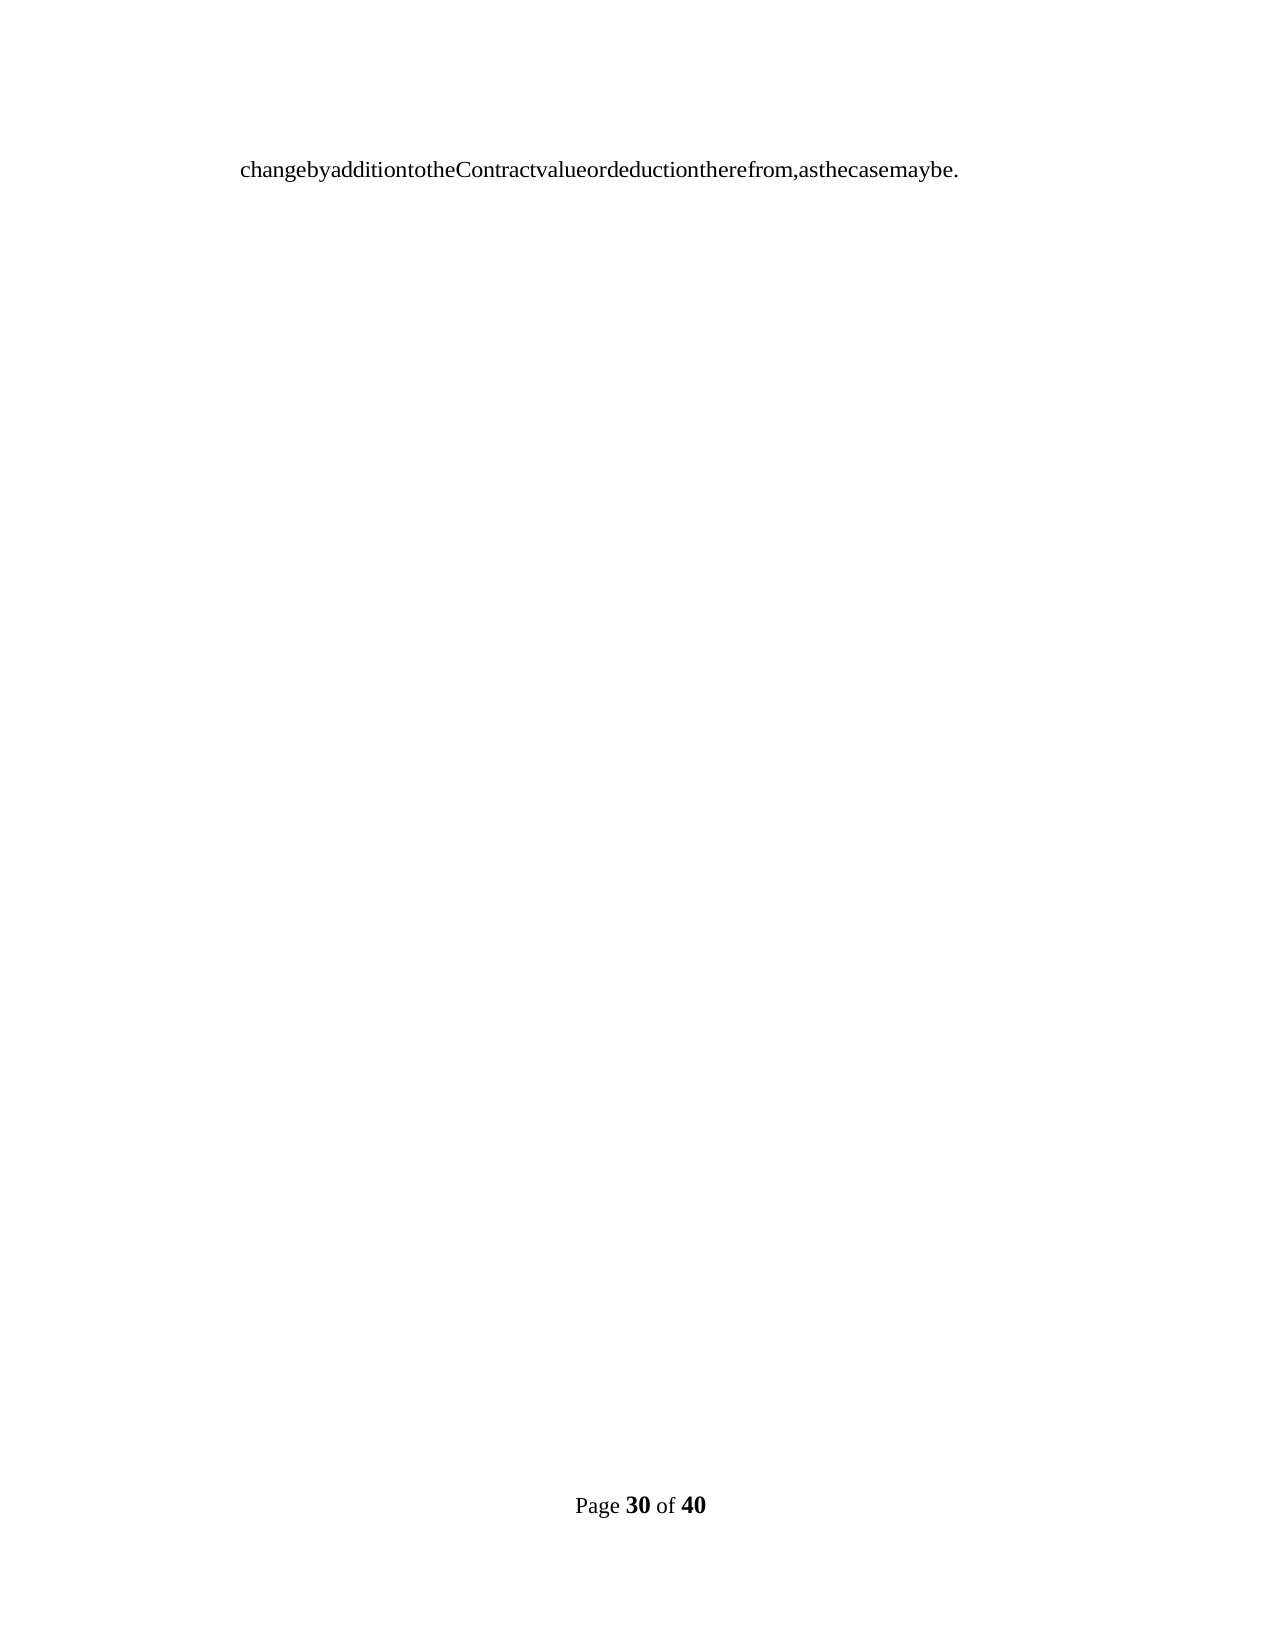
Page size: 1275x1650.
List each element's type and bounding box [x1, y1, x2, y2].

list [187, 156, 1126, 183]
